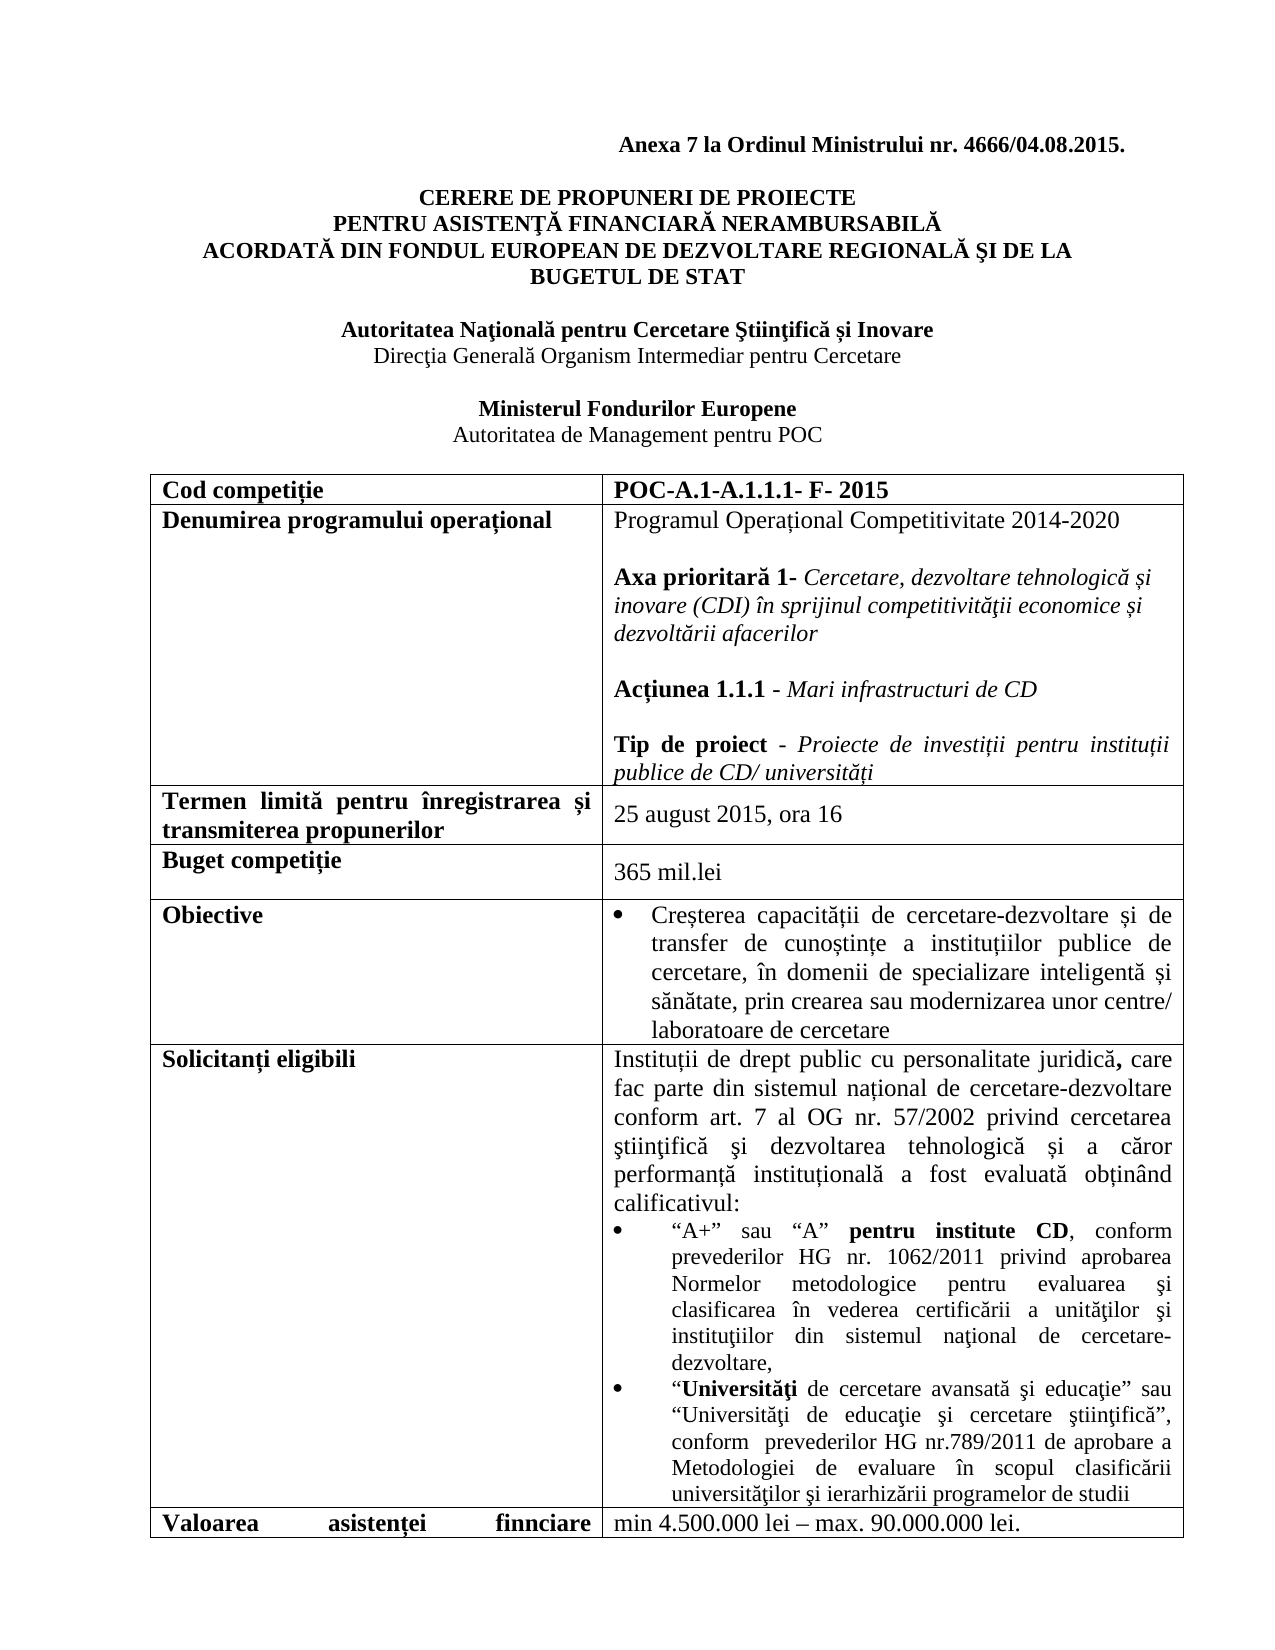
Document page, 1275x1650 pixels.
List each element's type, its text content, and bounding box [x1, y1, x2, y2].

table_cell Programul Operațional Competitivitate 2014-2020 Axa prioritară 1- Cercetare, dezvoltare tehnologică și inovare (CDI) în sprijinul competitivităţii economice și dezvoltării afacerilor Acțiunea 1.1.1 - Mari infrastructuri de CD Tip de proiect - Proiecte de investiții pentru instituții publice de CD/ universități [603, 505, 1183, 785]
table_header Cod competiție [151, 475, 602, 504]
text CERERE DE PROPUNERI DE PROIECTE [150, 184, 1125, 210]
table_cell Obiective [151, 900, 602, 1043]
text PENTRU ASISTENŢĂ FINANCIARĂ NERAMBURSABILĂ [150, 210, 1125, 237]
table_cell Denumirea programului operațional [151, 505, 602, 785]
table_cell Termen limită pentru înregistrarea și transmiterea propunerilor [151, 786, 602, 844]
table_cell 365 mil.lei [603, 845, 1183, 899]
text Direcţia Generală Organism Intermediar pentru Cercetare [150, 342, 1125, 368]
table_cell Buget competiție [151, 845, 602, 899]
table_cell Solicitanți eligibili [151, 1045, 602, 1507]
text ACORDATĂ DIN FONDUL EUROPEAN DE DEZVOLTARE REGIONALĂ ŞI DE LA BUGETUL DE STAT [150, 237, 1125, 289]
text Autoritatea de Management pentru POC [150, 421, 1125, 447]
table_cell Instituții de drept public cu personalitate juridică, care fac parte din sistemul național de cercetare-dezvoltare conform art. 7 al OG nr. 57/2002 privind cercetarea ştiinţifică şi dezvoltarea tehnologică și a căror performanță instituțională a fost evaluată obținând calificativul: “A+” sau “A” pentru institute CD, conform prevederilor HG nr. 1062/2011 privind aprobarea Normelor metodologice pentru evaluarea şi clasificarea în vederea certificării a unităţilor şi instituţiilor din sistemul naţional de cercetare-dezvoltare, “Universităţi de cercetare avansată şi educaţie” sau “Universităţi de educaţie şi cercetare ştiinţifică”, conform prevederilor HG nr.789/2011 de aprobare a Metodologiei de evaluare în scopul clasificării universităţilor şi ierarhizării programelor de studii [603, 1045, 1183, 1507]
table_header POC-A.1-A.1.1.1- F- 2015 [603, 475, 1183, 504]
text Anexa 7 la Ordinul Ministrului nr. 4666/04.08.2015. [150, 131, 1125, 158]
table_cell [151, 1508, 602, 1537]
text Ministerul Fondurilor Europene [150, 395, 1125, 421]
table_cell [603, 1508, 1183, 1537]
text Autoritatea Naţională pentru Cercetare Ştiinţifică și Inovare [150, 316, 1125, 342]
table_cell 25 august 2015, ora 16 [603, 786, 1183, 844]
table_cell Creșterea capacității de cercetare-dezvoltare și de transfer de cunoștințe a instituțiilor publice de cercetare, în domenii de specializare inteligentă și sănătate, prin crearea sau modernizarea unor centre/ laboratoare de cercetare [603, 900, 1183, 1043]
